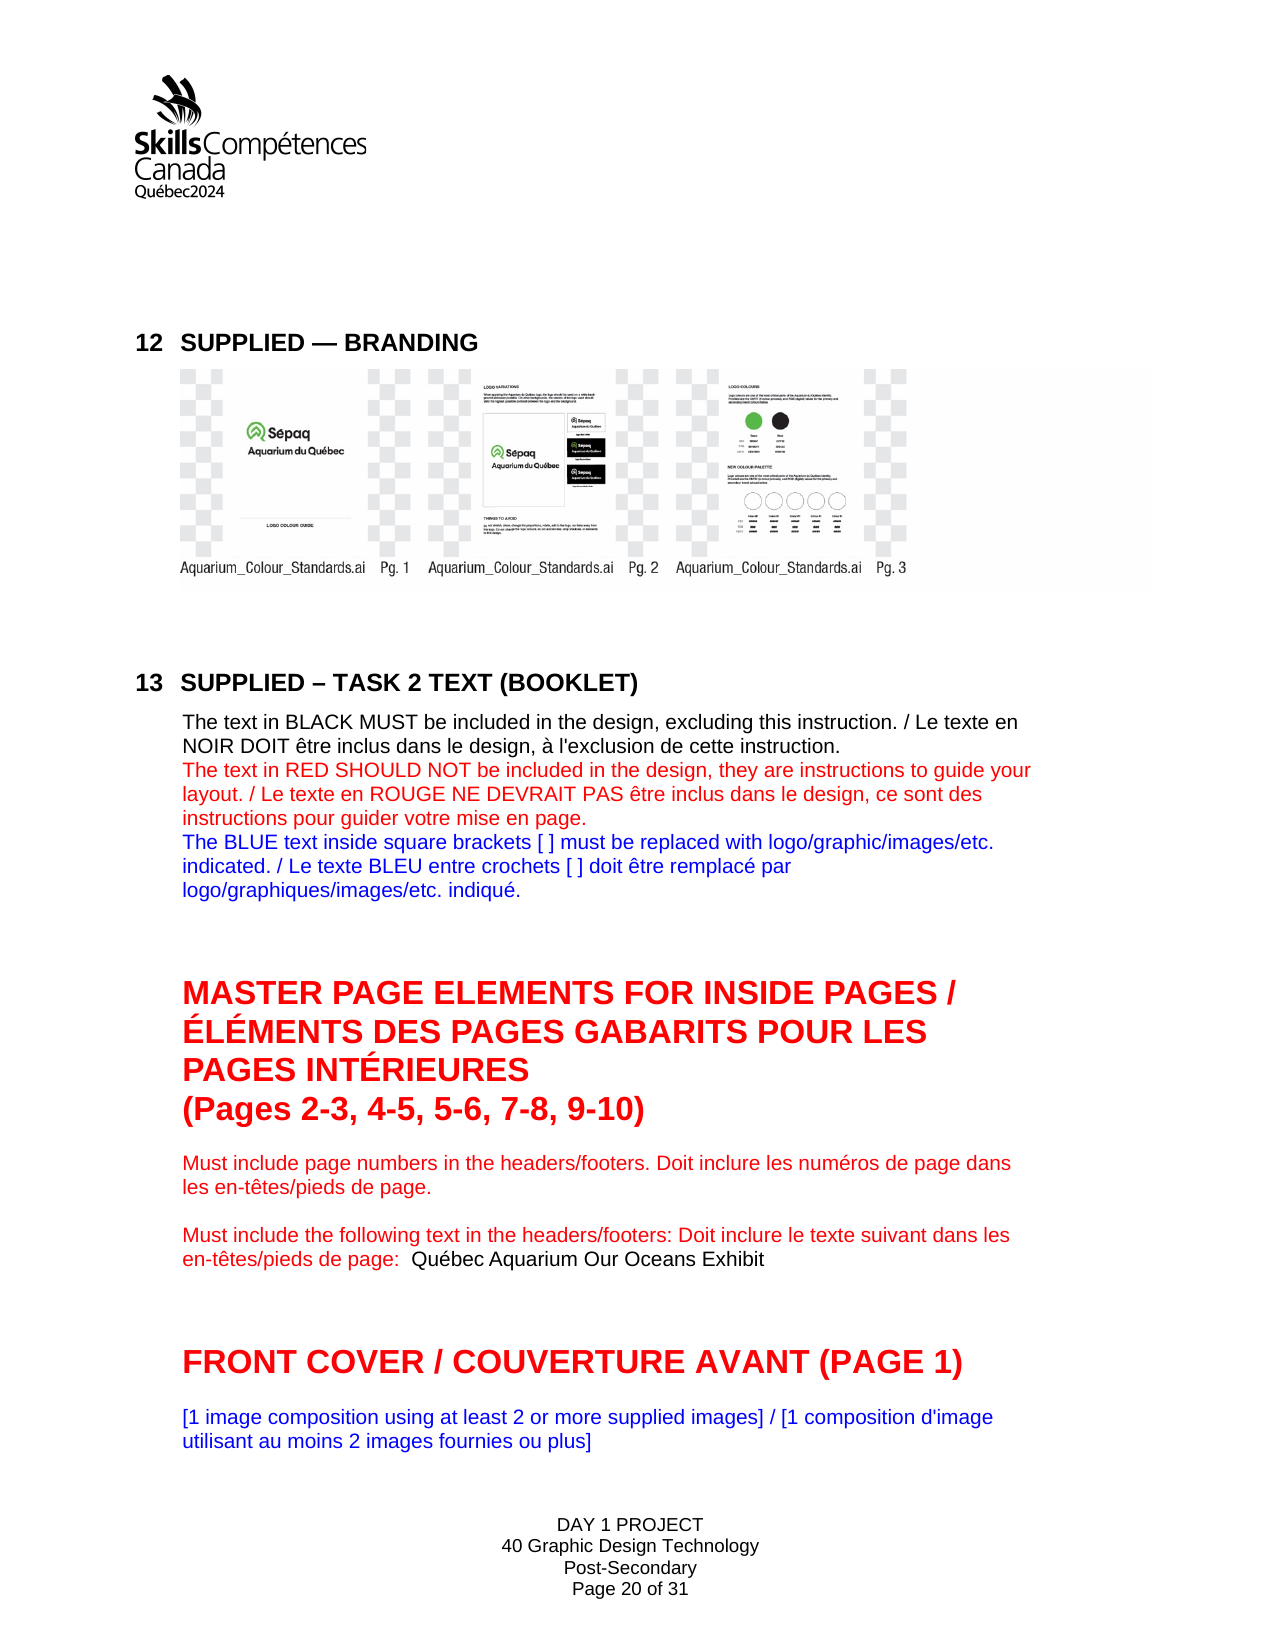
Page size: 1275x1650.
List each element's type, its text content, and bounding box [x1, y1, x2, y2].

text FRONT COVER / COUVERTURE AVANT (PAGE 1) [182, 1343, 1035, 1381]
text The text in BLACK MUST be included in the design, excluding this instruction. / Le texte en NOIR DOIT être inclus dans le design, à l'exclusion de cette instruction. [182, 710, 1035, 758]
text Must include the following text in the headers/footers: Doit inclure le texte suivant dans les en-têtes/pieds de page: Québec Aquarium Our Oceans Exhibit [182, 1223, 1035, 1271]
text Must include page numbers in the headers/footers. Doit inclure les numéros de page dans les en-têtes/pieds de page. [182, 1151, 1035, 1199]
text The BLUE text inside square brackets [ ] must be replaced with logo/graphic/images/etc. indicated. / Le texte BLEU entre crochets [ ] doit être remplacé par logo/graphiques/images/etc. indiqué. [182, 829, 1035, 901]
text (Pages 2-3, 4-5, 5-6, 7-8, 9-10) [182, 1088, 1035, 1127]
picture [180, 369, 1154, 594]
picture [135, 75, 367, 199]
subtitle SUPPLIED – TASK 2 TEXT (BOOKLET) [135, 668, 1125, 697]
subtitle SUPPLIED — BRANDING [135, 328, 1125, 357]
text MASTER PAGE ELEMENTS FOR INSIDE PAGES / ÉLÉMENTS DES PAGES GABARITS POUR LES PAGES INTÉRIEURES [182, 973, 1035, 1088]
text The text in RED SHOULD NOT be included in the design, they are instructions to guide your layout. / Le texte en ROUGE NE DEVRAIT PAS être inclus dans le design, ce sont des instructions pour guider votre mise en page. [182, 758, 1035, 829]
text [1 image composition using at least 2 or more supplied images] / [1 composition d'image utilisant au moins 2 images fournies ou plus] [182, 1405, 1035, 1453]
